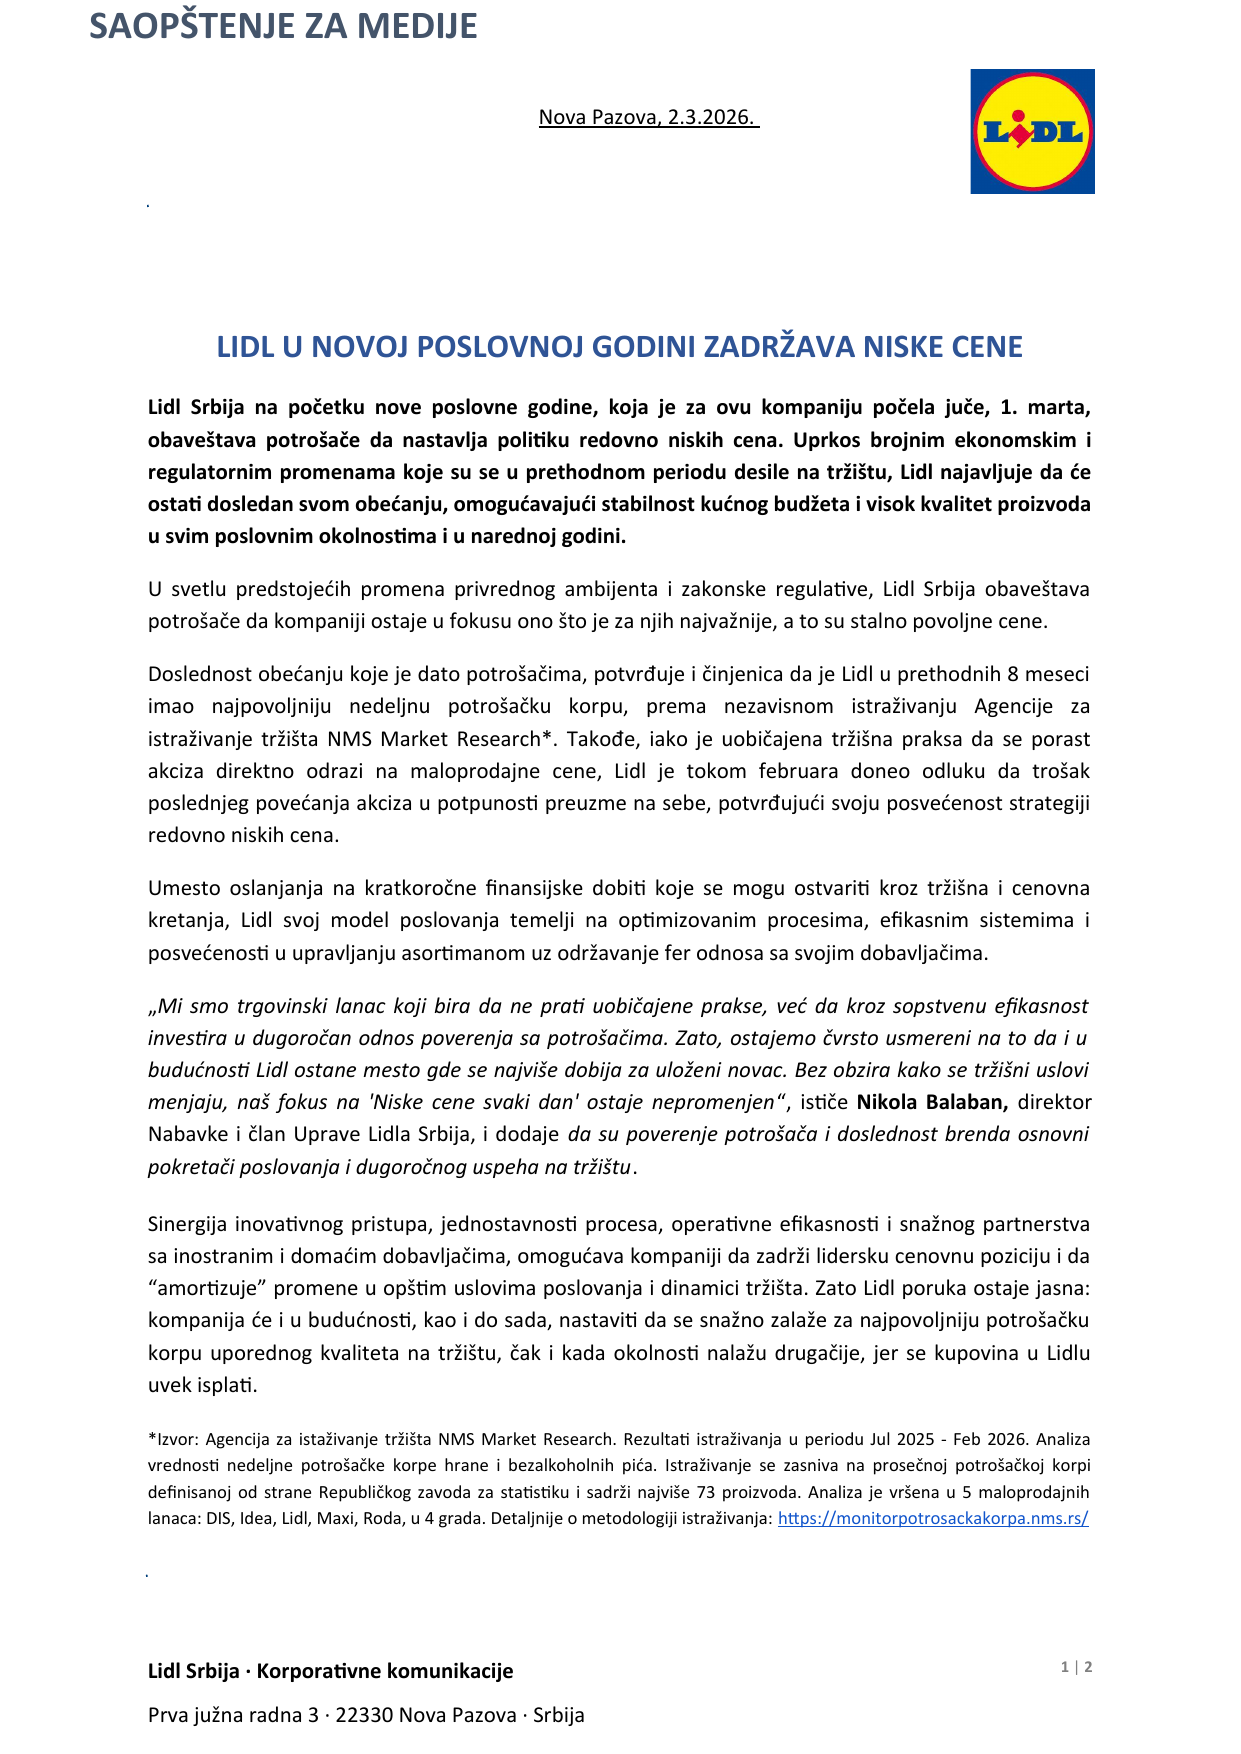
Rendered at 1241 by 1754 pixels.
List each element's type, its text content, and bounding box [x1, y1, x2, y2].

text Doslednost obećanju koje je dato potrošačima, potvrđuje i činjenica da je Lidl u prethodnih 8 meseci imao najpovoljniju nedeljnu potrošačku korpu, prema nezavisnom istraživanju Agencije za istraživanje tržišta NMS Market Research*. Takođe, iako je uobičajena tržišna praksa da se porast akciza direktno odrazi na maloprodajne cene, Lidl je tokom februara doneo odluku da trošak poslednjeg povećanja akciza u potpunosti preuzme na sebe, potvrđujući svoju posvećenost strategiji redovno niskih cena. [148, 659, 1092, 848]
text Lidl Srbija na početku nove poslovne godine, koja je za ovu kompaniju počela juče, 1. marta, obaveštava potrošače da nastavlja politiku redovno niskih cena. Uprkos brojnim ekonomskim i regulatornim promenama koje su se u prethodnom periodu desile na tržištu, Lidl najavljuje da će ostati dosledan svom obećanju, omogućavajući stabilnost kućnog budžeta i visok kvalitet proizvoda u svim poslovnim okolnostima i u narednoj godini. [148, 392, 1092, 549]
picture [970, 69, 1095, 194]
text LIDL U NOVOJ POSLOVNOJ GODINI ZADRŽAVA NISKE CENE [148, 325, 1092, 366]
text *Izvor: Agencija za istaživanje tržišta NMS Market Research. Rezultati istraživanja u periodu Jul 2025 - Feb 2026. Analiza vrednosti nedeljne potrošačke korpe hrane i bezalkoholnih pića. Istraživanje se zasniva na prosečnoj potrošačkoj korpi definisanoj od strane Republičkog zavoda za statistiku i sadrži najviše 73 proizvoda. Analiza je vršena u 5 maloprodajnih lanaca: DIS, Idea, Lidl, Maxi, Roda, u 4 grada. Detaljnije o metodologiji istraživanja: https://monitorpotrosackakorpa.nms.rs/ [148, 1427, 1092, 1529]
text Sinergija inovativnog pristupa, jednostavnosti procesa, operativne efikasnosti i snažnog partnerstva sa inostranim i domaćim dobavljačima, omogućava kompaniji da zadrži lidersku cenovnu poziciju i da “amortizuje” promene u opštim uslovima poslovanja i dinamici tržišta. Zato Lidl poruka ostaje jasna: kompanija će i u budućnosti, kao i do sada, nastaviti da se snažno zalaže za najpovoljniju potrošačku korpu uporednog kvaliteta na tržištu, čak i kada okolnosti nalažu drugačije, jer se kupovina u Lidlu uvek isplati. [148, 1209, 1092, 1398]
text U svetlu predstojećih promena privrednog ambijenta i zakonske regulative, Lidl Srbija obaveštava potrošače da kompaniji ostaje u fokusu ono što je za njih najvažnije, a to su stalno povoljne cene. [148, 574, 1092, 634]
text „Mi smo trgovinski lanac koji bira da ne prati uobičajene prakse, već da kroz sopstvenu efikasnost investira u dugoročan odnos poverenja sa potrošačima. Zato, ostajemo čvrsto usmereni na to da i u budućnosti Lidl ostane mesto gde se najviše dobija za uloženi novac. Bez obzira kako se tržišni uslovi menjaju, naš fokus na 'Niske cene svaki dan' ostaje nepromenjen“, ističe Nikola Balaban, direktor Nabavke i član Uprave Lidla Srbija, i dodaje da su poverenje potrošača i doslednost brenda osnovni pokretači poslovanja i dugoročnog uspeha na tržištu. [148, 991, 1092, 1180]
text Umesto oslanjanja na kratkoročne finansijske dobiti koje se mogu ostvariti kroz tržišna i cenovna kretanja, Lidl svoj model poslovanja temelji na optimizovanim procesima, efikasnim sistemima i posvećenosti u upravljanju asortimanom uz održavanje fer odnosa sa svojim dobavljačima. [148, 873, 1092, 966]
